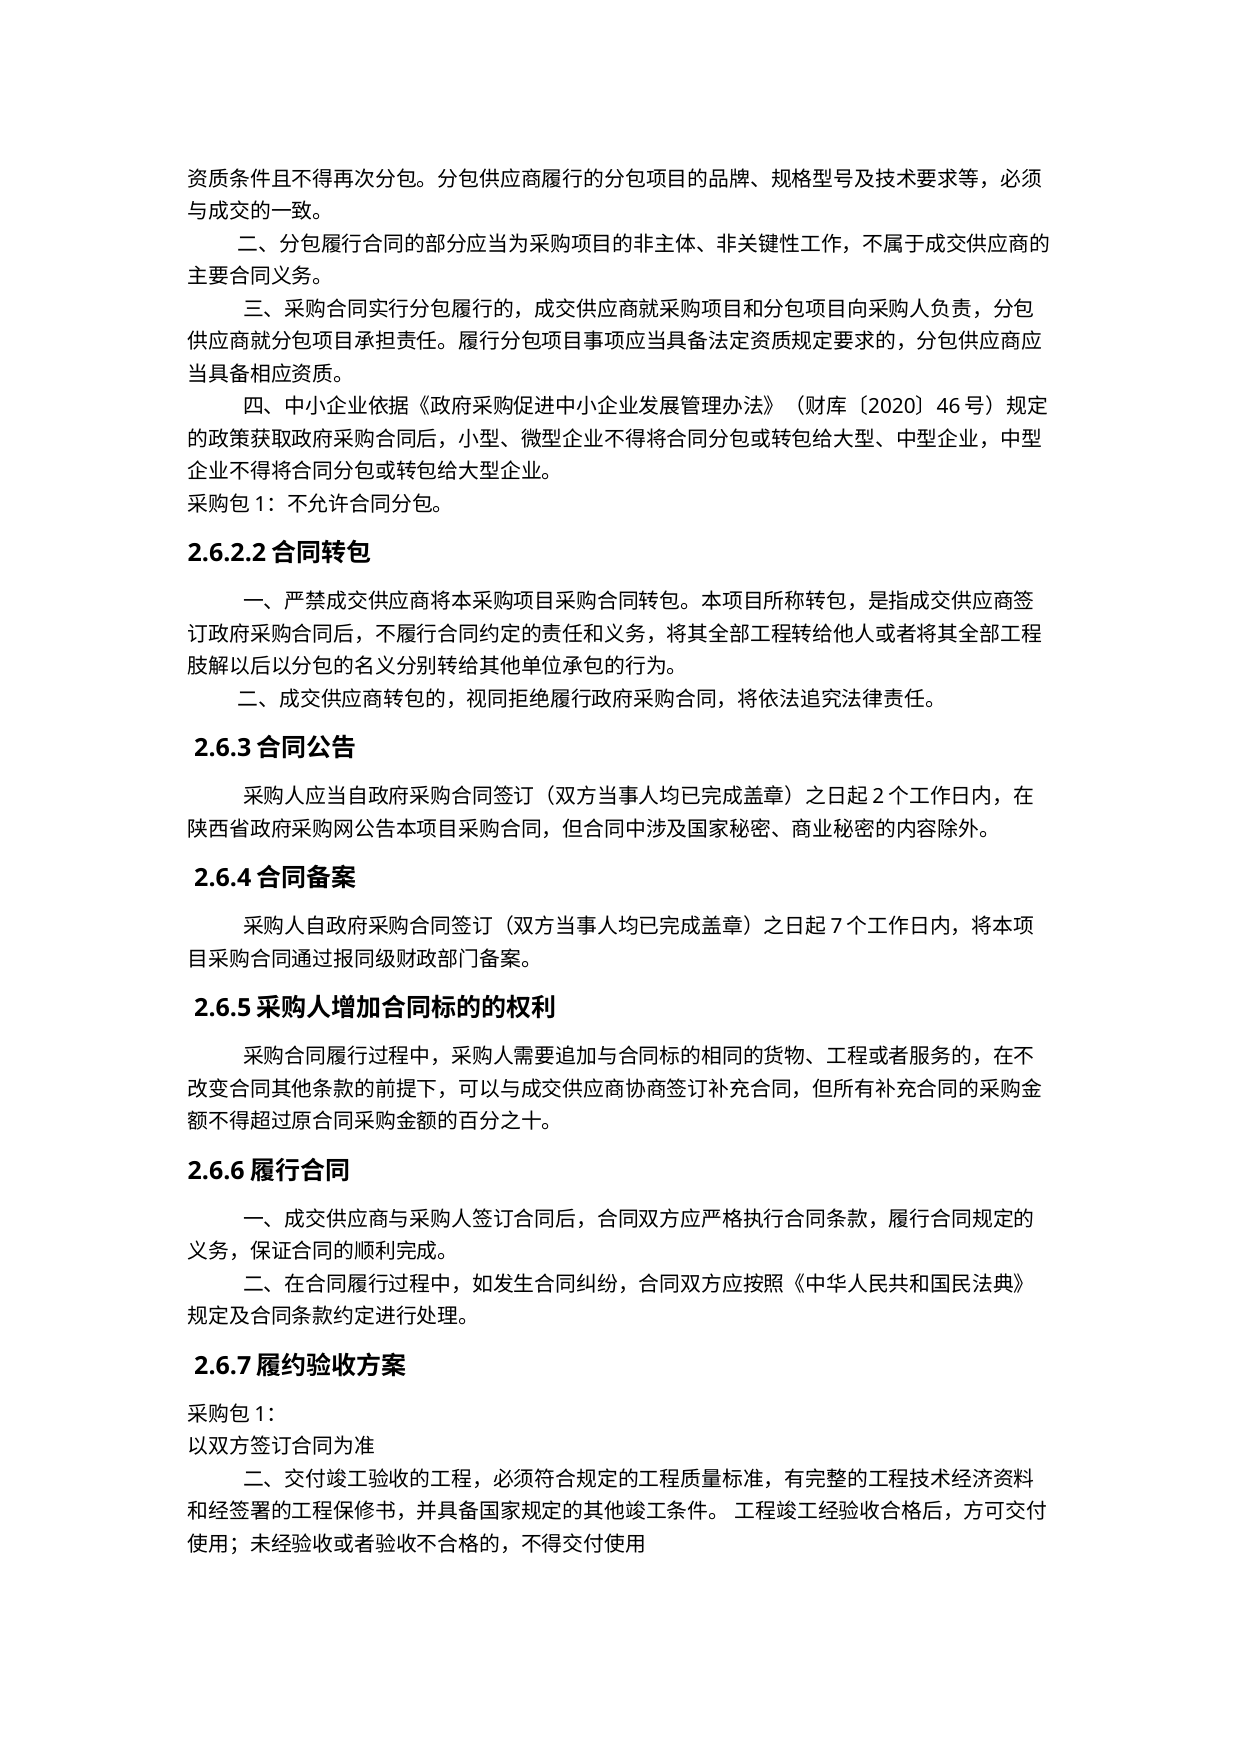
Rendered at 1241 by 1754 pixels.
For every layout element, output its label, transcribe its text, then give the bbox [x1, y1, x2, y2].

text 一、严禁成交供应商将本采购项目采购合同转包。本项目所称转包，是指成交供应商签订政府采购合同后，不履行合同约定的责任和义务，将其全部工程转给他人或者将其全部工程肢解以后以分包的名义分别转给其他单位承包的行为。 [187, 584, 1053, 682]
text 以双方签订合同为准 [187, 1429, 1053, 1462]
text 二、交付竣工验收的工程，必须符合规定的工程质量标准，有完整的工程技术经济资料和经签署的工程保修书，并具备国家规定的其他竣工条件。 工程竣工经验收合格后，方可交付使用；未经验收或者验收不合格的，不得交付使用 [187, 1462, 1053, 1559]
text 2.6.7履约验收方案 [187, 1332, 1053, 1397]
text 二、分包履行合同的部分应当为采购项目的非主体、非关键性工作，不属于成交供应商的主要合同义务。 [187, 227, 1053, 292]
text 采购合同履行过程中，采购人需要追加与合同标的相同的货物、工程或者服务的，在不改变合同其他条款的前提下，可以与成交供应商协商签订补充合同，但所有补充合同的采购金额不得超过原合同采购金额的百分之十。 [187, 1039, 1053, 1137]
text 2.6.3合同公告 [187, 714, 1053, 779]
text 2.6.5采购人增加合同标的的权利 [187, 974, 1053, 1039]
text 采购人自政府采购合同签订（双方当事人均已完成盖章）之日起7个工作日内，将本项目采购合同通过报同级财政部门备案。 [187, 909, 1053, 974]
text 二、成交供应商转包的，视同拒绝履行政府采购合同，将依法追究法律责任。 [187, 682, 1053, 714]
text 采购包1： [187, 1397, 1053, 1429]
text 2.6.4合同备案 [187, 844, 1053, 909]
text 一、成交供应商与采购人签订合同后，合同双方应严格执行合同条款，履行合同规定的义务，保证合同的顺利完成。 [187, 1202, 1053, 1267]
text 采购包1：不允许合同分包。 [187, 487, 1053, 519]
text 二、在合同履行过程中，如发生合同纠纷，合同双方应按照《中华人民共和国民法典》规定及合同条款约定进行处理。 [187, 1267, 1053, 1332]
text 2.6.6履行合同 [187, 1137, 1053, 1202]
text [187, 162, 1053, 227]
text 三、采购合同实行分包履行的，成交供应商就采购项目和分包项目向采购人负责，分包供应商就分包项目承担责任。履行分包项目事项应当具备法定资质规定要求的，分包供应商应当具备相应资质。 [187, 292, 1053, 389]
text 采购人应当自政府采购合同签订（双方当事人均已完成盖章）之日起2个工作日内，在陕西省政府采购网公告本项目采购合同，但合同中涉及国家秘密、商业秘密的内容除外。 [187, 779, 1053, 844]
text 2.6.2.2合同转包 [187, 519, 1053, 584]
text 四、中小企业依据《政府采购促进中小企业发展管理办法》（财库〔2020〕46号）规定的政策获取政府采购合同后，小型、微型企业不得将合同分包或转包给大型、中型企业，中型企业不得将合同分包或转包给大型企业。 [187, 389, 1053, 487]
